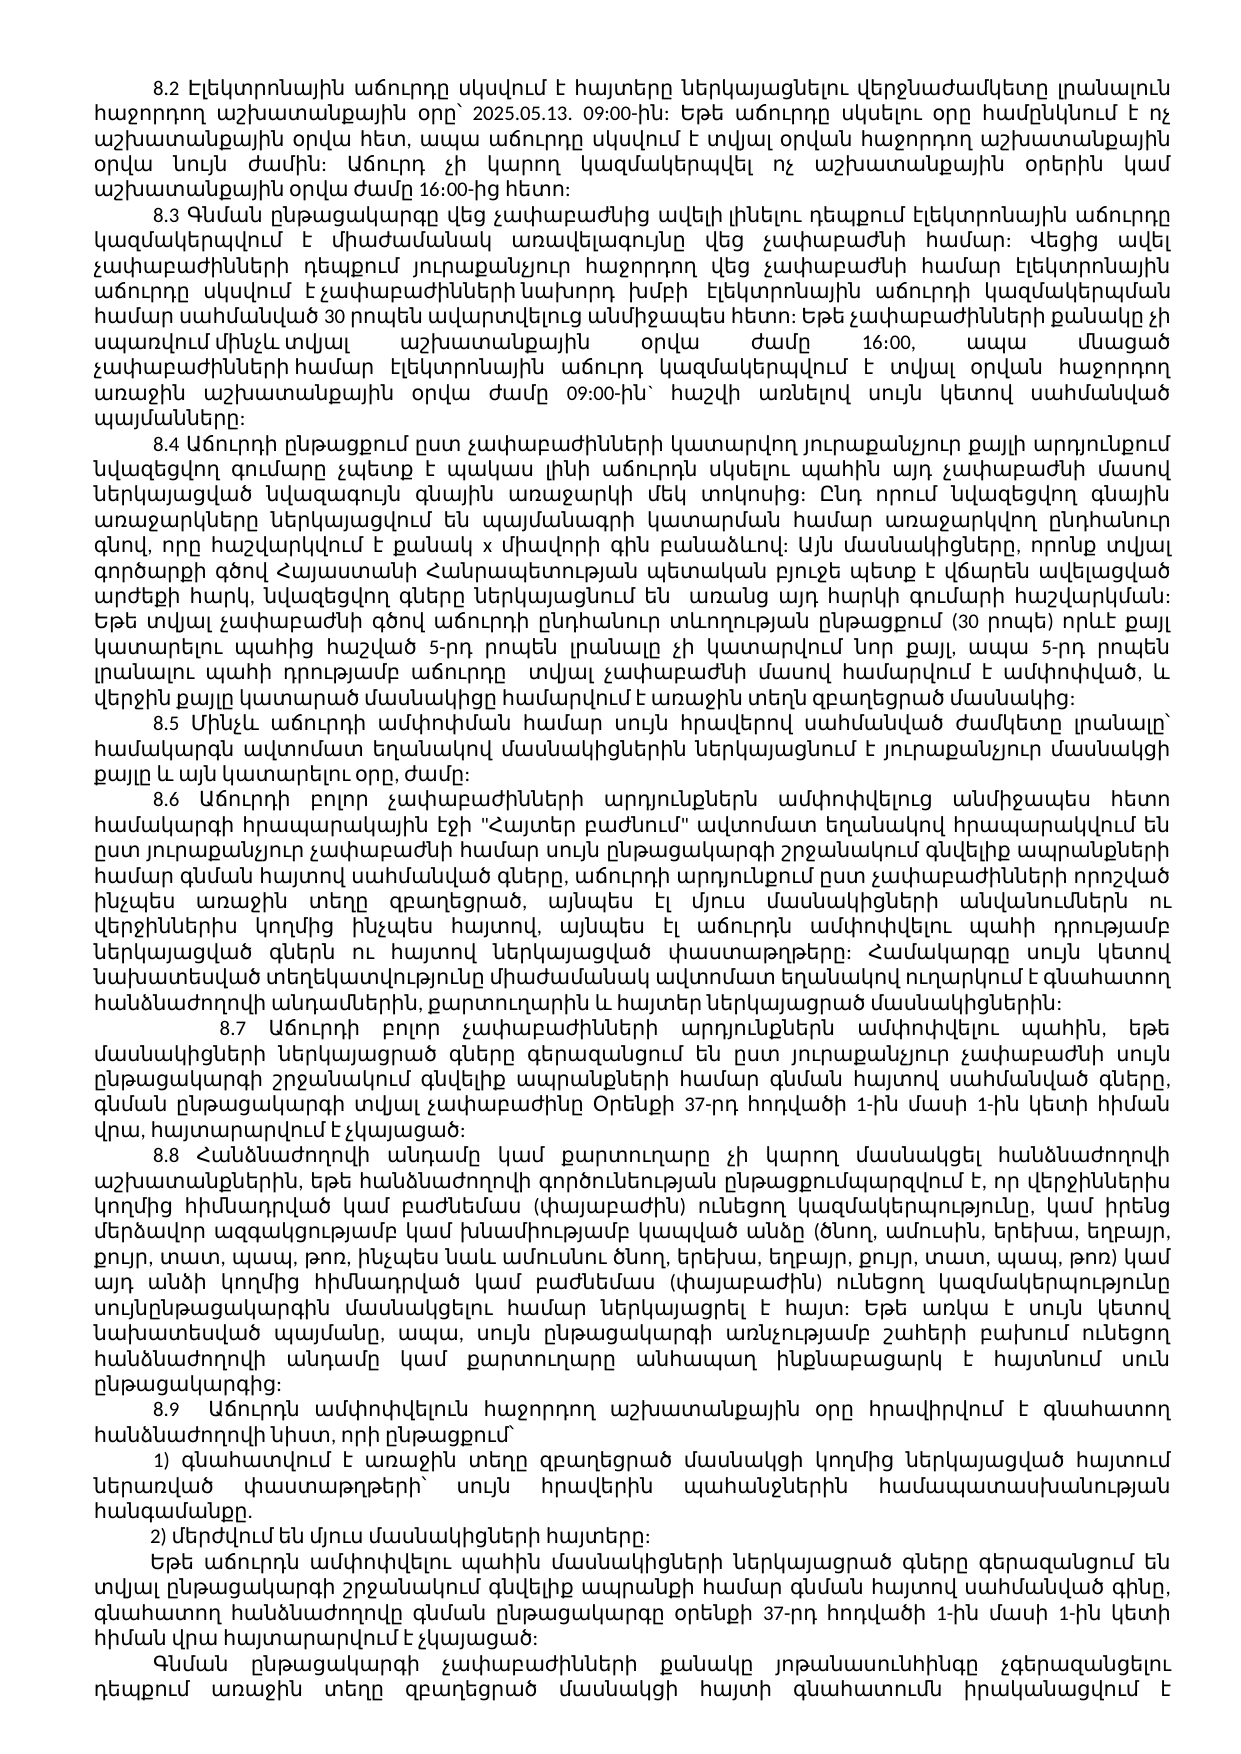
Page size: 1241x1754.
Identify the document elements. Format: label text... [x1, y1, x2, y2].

text 8.9 Աճուրդն ամփոփվելուն հաջորդող աշխատանքային օրը հրավիրվում է գնահատող հանձնաժողովի նիստ, որի ընթացքում՝ [94, 1397, 1171, 1447]
text 8.3 Գնման ընթացակարգը վեց չափաբաժնից ավելի լինելու դեպքում էլեկտրոնային աճուրդը կազմակերպվում է միաժամանակ առավելագույնը վեց չափաբաժնի համար: Վեցից ավել չափաբաժինների դեպքում յուրաքանչյուր հաջորդող վեց չափաբաժնի համար էլեկտրոնային աճուրդը սկսվում է չափաբաժինների նախորդ խմբի էլեկտրոնային աճուրդի կազմակերպման համար սահմանված 30 րոպեն ավարտվելուց անմիջապես հետո: Եթե չափաբաժինների քանակը չի սպառվում մինչև տվյալ աշխատանքային օրվա ժամը 16։00, ապա մնացած չափաբաժինների համար էլեկտրոնային աճուրդ կազմակերպվում է տվյալ օրվան հաջորդող առաջին աշխատանքային օրվա ժամը 09:00-ին` հաշվի առնելով սույն կետով սահմանված պայմանները: [94, 202, 1171, 431]
text 8.6 Աճուրդի բոլոր չափաբաժինների արդյունքներն ամփոփվելուց անմիջապես հետո համակարգի հրապարակային էջի "Հայտեր բաժնում" ավտոմատ եղանակով հրապարակվում են ըստ յուրաքանչյուր չափաբաժնի համար սույն ընթացակարգի շրջանակում գնվելիք ապրանքների համար գնման հայտով սահմանված գները, աճուրդի արդյունքում ըստ չափաբաժինների որոշված ինչպես առաջին տեղը զբաղեցրած, այնպես էլ մյուս մասնակիցների անվանումներն ու վերջիններիս կողմից ինչպես հայտով, այնպես էլ աճուրդն ամփոփվելու պահի դրությամբ ներկայացված գներն ու հայտով ներկայացված փաստաթղթերը: Համակարգը սույն կետով նախատեսված տեղեկատվությունը միաժամանակ ավտոմատ եղանակով ուղարկում է գնահատող հանձնաժողովի անդամներին, քարտուղարին և հայտեր ներկայացրած մասնակիցներին: [94, 787, 1171, 1015]
text 8.2 Էլեկտրոնային աճուրդը սկսվում է հայտերը ներկայացնելու վերջնաժամկետը լրանալուն հաջորդող աշխատանքային օրը՝ 2025.05.13. 09:00 -ին: Եթե աճուրդը սկսելու օրը համընկնում է ոչ աշխատանքային օրվա հետ, ապա աճուրդը սկսվում է տվյալ օրվան հաջորդող աշխատանքային օրվա նույն ժամին: Աճուրդ չի կարող կազմակերպվել ոչ աշխատանքային օրերին կամ աշխատանքային օրվա ժամը 16։00-ից հետո: [94, 75, 1171, 202]
text 8.5 Մինչև աճուրդի ամփոփման համար սույն հրավերով սահմանված ժամկետը լրանալը՝ համակարգն ավտոմատ եղանակով մասնակիցներին ներկայացնում է յուրաքանչյուր մասնակցի քայլը և այն կատարելու օրը, ժամը: [94, 710, 1171, 787]
text 1) գնահատվում է առաջին տեղը զբաղեցրած մասնակցի կողմից ներկայացված հայտում ներառված փաստաթղթերի՝ սույն հրավերին պահանջներին համապատասխանության հանգամանքը. [94, 1447, 1171, 1524]
text 2) մերժվում են մյուս մասնակիցների հայտերը: [94, 1524, 1171, 1549]
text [94, 1651, 1171, 1702]
text 8.4 Աճուրդի ընթացքում ըստ չափաբաժինների կատարվող յուրաքանչյուր քայլի արդյունքում նվազեցվող գումարը չպետք է պակաս լինի աճուրդն սկսելու պահին այդ չափաբաժնի մասով ներկայացված նվազագույն գնային առաջարկի մեկ տոկոսից: Ընդ որում նվազեցվող գնային առաջարկները ներկայացվում են պայմանագրի կատարման համար առաջարկվող ընդհանուր գնով, որը հաշվարկվում է քանակ x միավորի գին բանաձևով: Այն մասնակիցները, որոնք տվյալ գործարքի գծով Հայաստանի Հանրապետության պետական բյուջե պետք է վճարեն ավելացված արժեքի հարկ, նվազեցվող գները ներկայացնում են առանց այդ հարկի գումարի հաշվարկման: Եթե տվյալ չափաբաժնի գծով աճուրդի ընդհանուր տևողության ընթացքում (30 րոպե) որևէ քայլ կատարելու պահից հաշված 5-րդ րոպեն լրանալը չի կատարվում նոր քայլ, ապա 5-րդ րոպեն լրանալու պահի դրությամբ աճուրդը տվյալ չափաբաժնի մասով համարվում է ամփոփված, և վերջին քայլը կատարած մասնակիցը համարվում է առաջին տեղն զբաղեցրած մասնակից: [94, 431, 1171, 710]
text 8.8 Հանձնաժողովի անդամը կամ քարտուղարը չի կարող մասնակցել հանձնաժողովի աշխատանքներին, եթե հանձնաժողովի գործունեության ընթացքումպարզվում է, որ վերջիններիս կողմից հիմնադրված կամ բաժնեմաս (փայաբաժին) ունեցող կազմակերպությունը, կամ իրենց մերձավոր ազգակցությամբ կամ խնամիությամբ կապված անձը (ծնող, ամուսին, երեխա, եղբայր, քույր, տատ, պապ, թոռ, ինչպես նաև ամուսնու ծնող, երեխա, եղբայր, քույր, տատ, պապ, թոռ) կամ այդ անձի կողմից հիմնադրված կամ բաժնեմաս (փայաբաժին) ունեցող կազմակերպությունը սույնընթացակարգին մասնակցելու համար ներկայացրել է հայտ: Եթե առկա է սույն կետով նախատեսված պայմանը, ապա, սույն ընթացակարգի առնչությամբ շահերի բախում ունեցող հանձնաժողովի անդամը կամ քարտուղարը անհապաղ ինքնաբացարկ է հայտնում սուն ընթացակարգից: [94, 1142, 1171, 1397]
text Եթե աճուրդն ամփոփվելու պահին մասնակիցների ներկայացրած գները գերազանցում են տվյալ ընթացակարգի շրջանակում գնվելիք ապրանքի համար գնման հայտով սահմանված գինը, գնահատող հանձնաժողովը գնման ընթացակարգը օրենքի 37-րդ հոդվածի 1-ին մասի 1-ին կետի հիման վրա հայտարարվում է չկայացած: [94, 1549, 1171, 1651]
text 8.7 Աճուրդի բոլոր չափաբաժինների արդյունքներն ամփոփվելու պահին, եթե մասնակիցների ներկայացրած գները գերազանցում են ըստ յուրաքանչյուր չափաբաժնի սույն ընթացակարգի շրջանակում գնվելիք ապրանքների համար գնման հայտով սահմանված գները, գնման ընթացակարգի տվյալ չափաբաժինը Օրենքի 37-րդ հոդվածի 1-ին մասի 1-ին կետի հիման վրա, հայտարարվում է չկայացած: [94, 1015, 1171, 1142]
